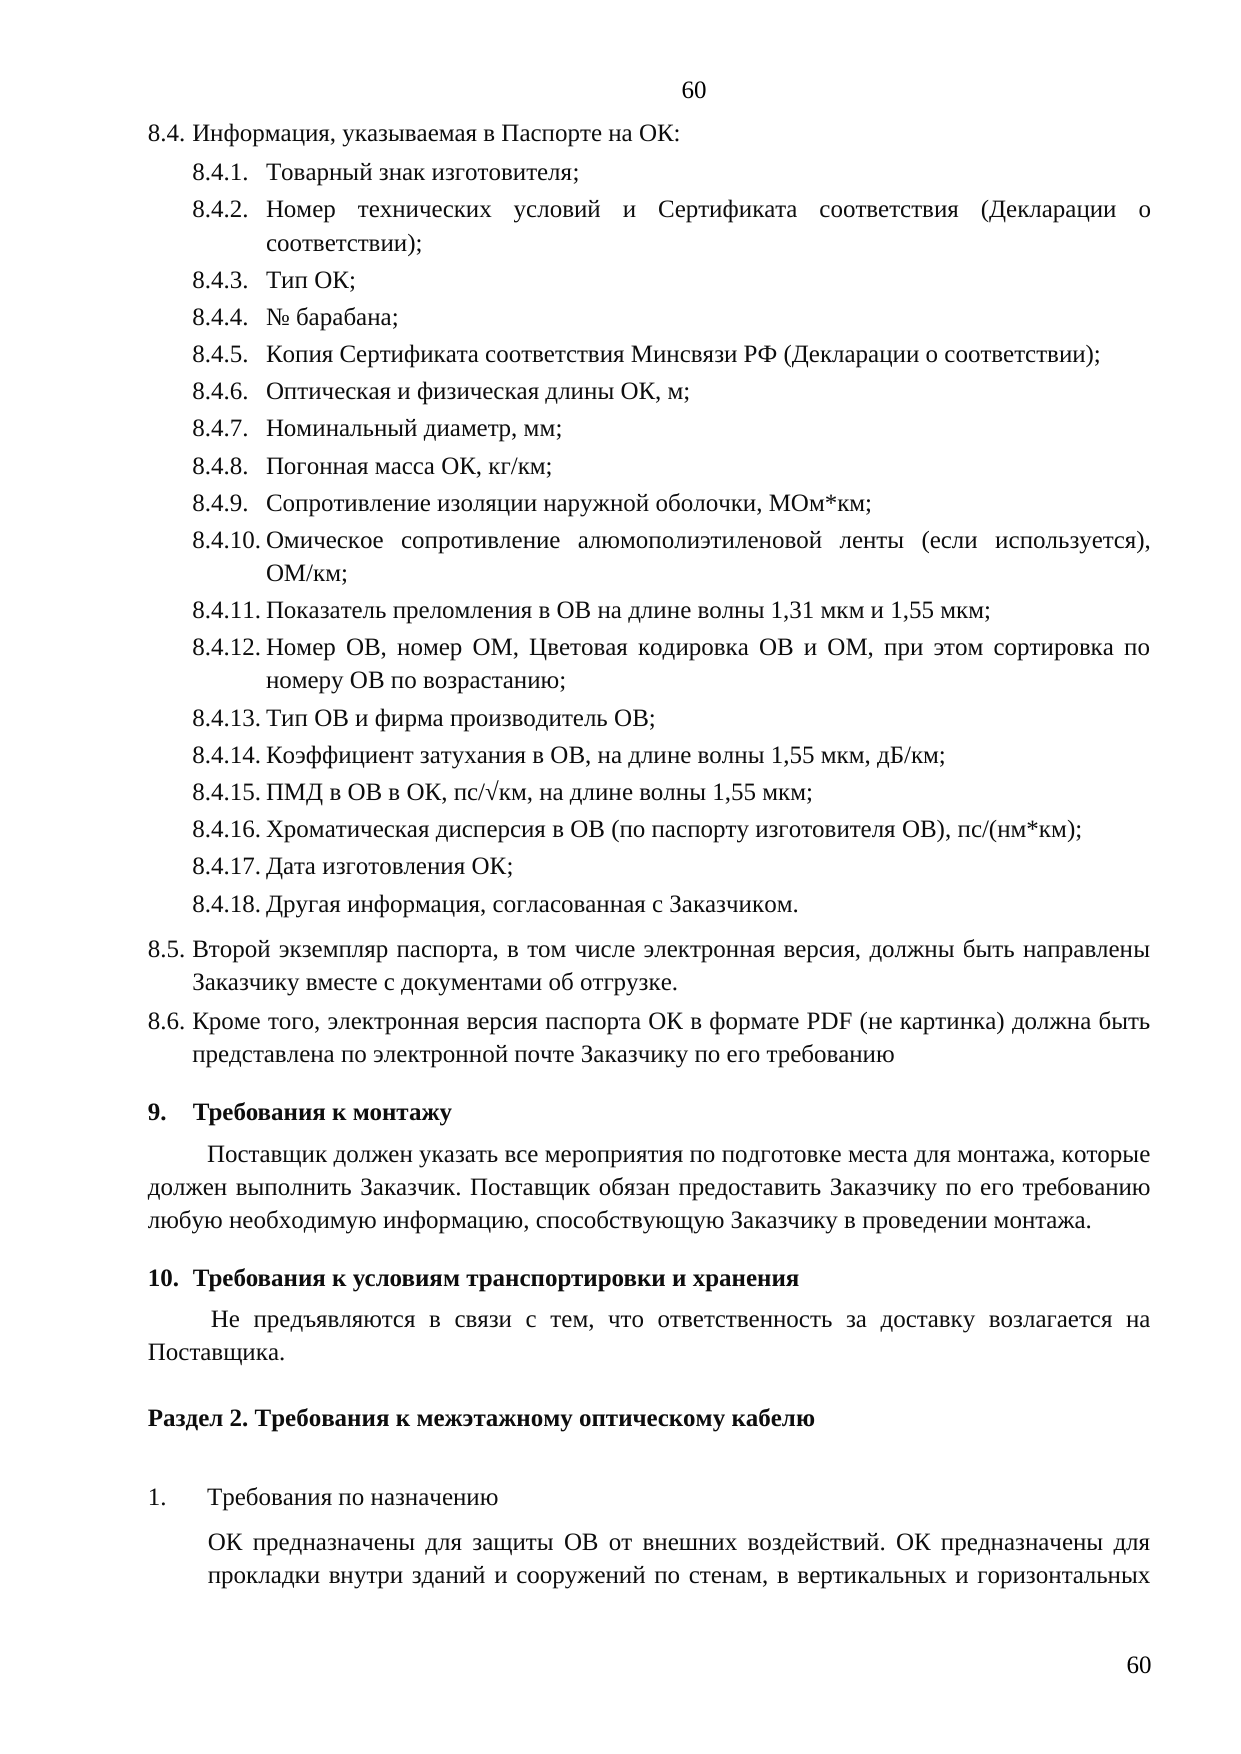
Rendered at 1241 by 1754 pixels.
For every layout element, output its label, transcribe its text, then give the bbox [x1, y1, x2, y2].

list Товарный знак изготовителя; [192, 157, 1152, 186]
list № барабана; [192, 302, 1152, 331]
list Коэффициент затухания в ОВ, на длине волны 1,55 мкм, дБ/км; [192, 740, 1152, 769]
list Номинальный диаметр, мм; [192, 413, 1152, 442]
text Поставщик должен указать все мероприятия по подготовке места для монтажа, которые должен выполнить Заказчик. Поставщик обязан предоставить Заказчику по его требованию любую необходимую информацию, способствующую Заказчику в проведении монтажа. [148, 1139, 1152, 1233]
list Требования к условиям транспортировки и хранения [148, 1263, 1152, 1292]
list Погонная масса ОК, кг/км; [192, 451, 1152, 479]
list Сопротивление изоляции наружной оболочки, МОм*км; [192, 488, 1152, 517]
list Другая информация, согласованная с Заказчиком. [192, 889, 1152, 917]
list ПМД в ОВ в ОК, пс/√км, на длине волны 1,55 мкм; [192, 777, 1152, 806]
list Оптическая и физическая длины ОК, м; [192, 376, 1152, 405]
list Номер технических условий и Сертификата соответствия (Декларации о соответствии); [192, 194, 1152, 256]
list Копия Сертификата соответствия Минсвязи РФ (Декларации о соответствии); [192, 339, 1152, 368]
list Номер ОВ, номер ОМ, Цветовая кодировка ОВ и ОМ, при этом сортировка по номеру ОВ по возрастанию; [192, 632, 1152, 694]
list Хроматическая дисперсия в ОВ (по паспорту изготовителя ОВ), пс/(нм*км); [192, 814, 1152, 843]
list Требования к монтажу [148, 1097, 1152, 1126]
list Требования по назначению [148, 1482, 1152, 1510]
text Раздел 2. Требования к межэтажному оптическому кабелю [148, 1403, 1152, 1432]
list Омическое сопротивление алюмополиэтиленовой ленты (если используется), ОМ/км; [192, 525, 1152, 587]
list Дата изготовления ОК; [192, 851, 1152, 880]
list Тип ОВ и фирма производитель ОВ; [192, 703, 1152, 731]
list Кроме того, электронная версия паспорта ОК в формате PDF (не картинка) должна быть представлена по электронной почте Заказчику по его требованию [148, 1006, 1152, 1068]
list Информация, указываемая в Паспорте на ОК: [148, 118, 1152, 147]
list Тип ОК; [192, 265, 1152, 293]
text Не предъявляются в связи с тем, что ответственность за доставку возлагается на Поставщика. [148, 1304, 1152, 1366]
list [148, 1527, 1152, 1589]
list Второй экземпляр паспорта, в том числе электронная версия, должны быть направлены Заказчику вместе с документами об отгрузке. [148, 934, 1152, 996]
list Показатель преломления в ОВ на длине волны 1,31 мкм и 1,55 мкм; [192, 595, 1152, 624]
